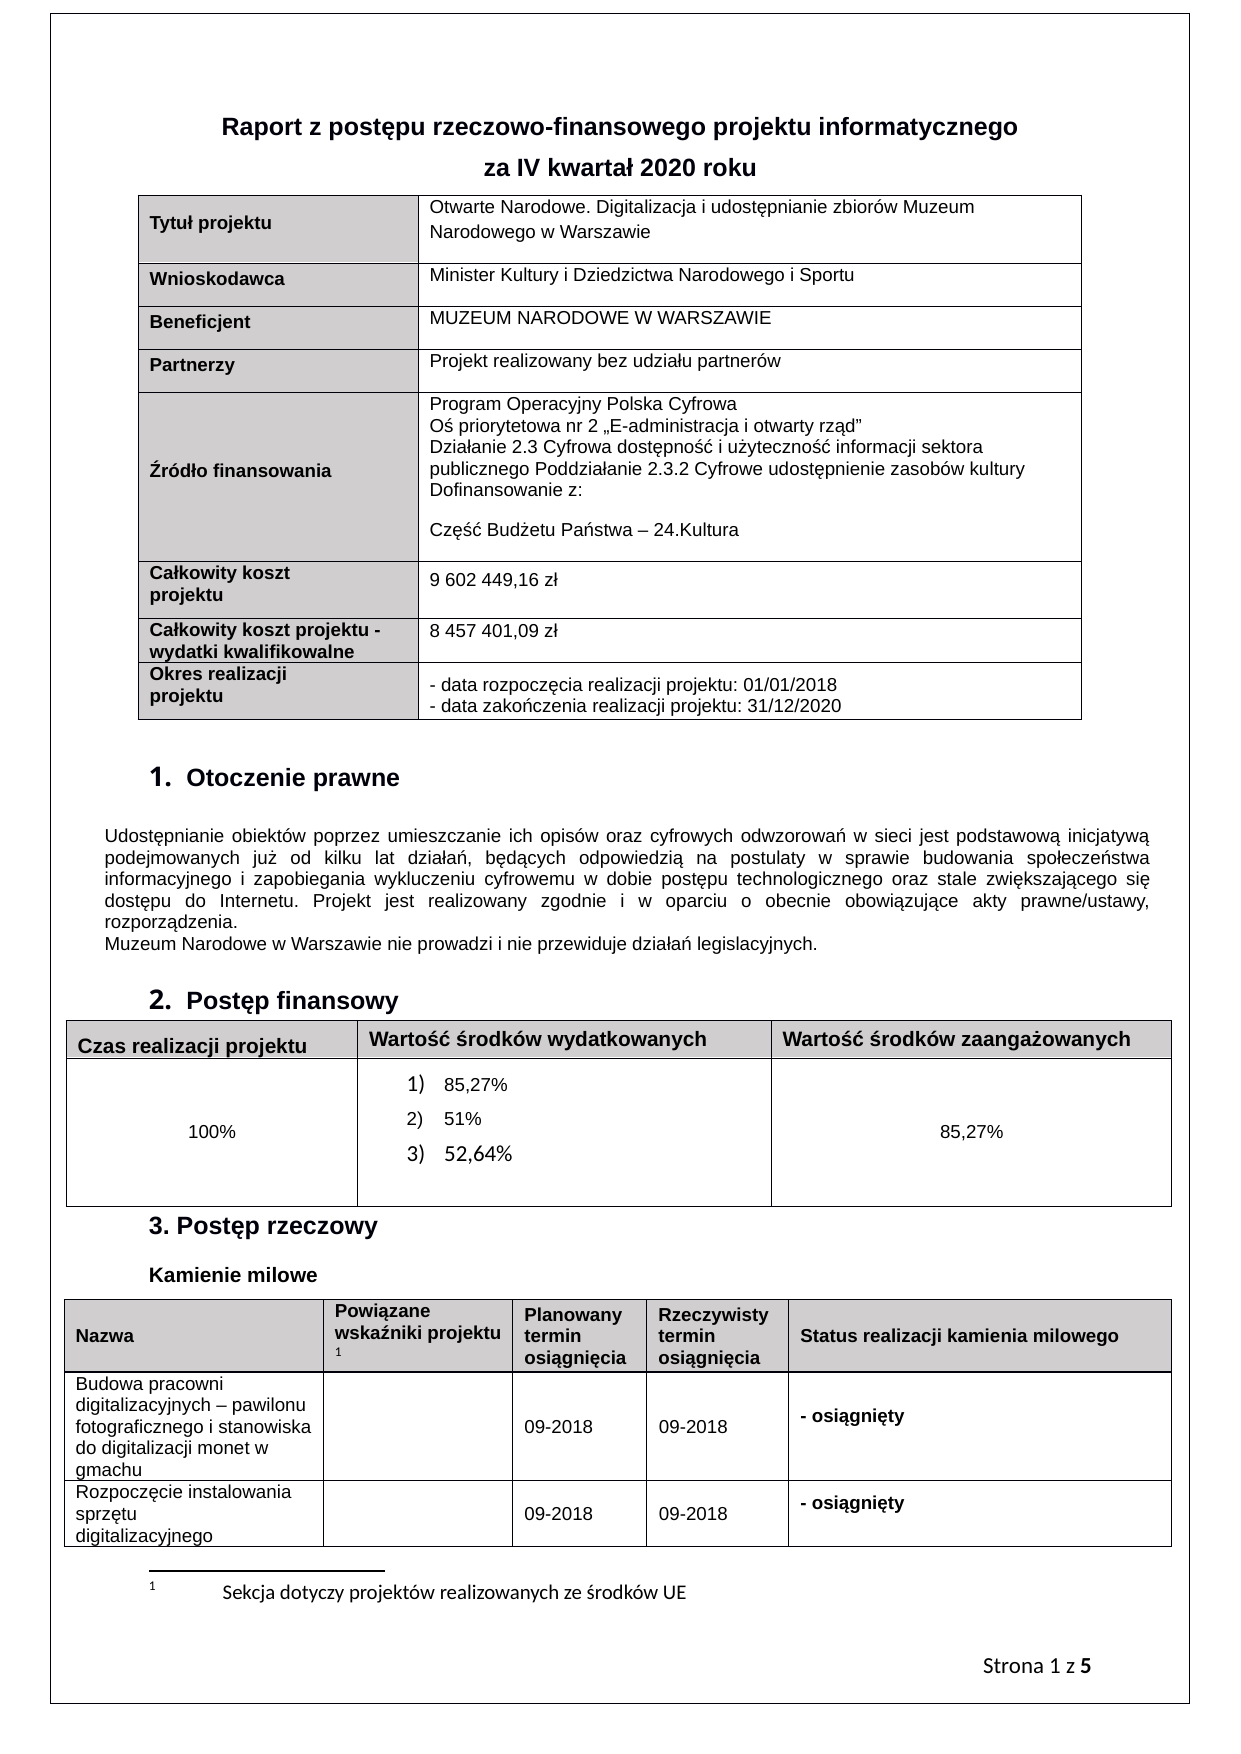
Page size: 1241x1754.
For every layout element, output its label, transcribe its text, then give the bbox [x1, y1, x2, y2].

table_cell 09-2018 [513, 1481, 646, 1546]
table_cell 85,27% 51% 52,64% [358, 1059, 771, 1206]
table_cell 09-2018 [513, 1373, 646, 1480]
table_cell Minister Kultury i Dziedzictwa Narodowego i Sportu [419, 264, 1081, 306]
table_header Powiązane wskaźniki projektu [324, 1300, 512, 1371]
table_cell - osiągnięty [789, 1481, 1171, 1546]
table_header Tytuł projektu [139, 196, 418, 262]
table_cell Całkowity koszt projektu [139, 562, 418, 618]
table_cell 85,27% [772, 1059, 1171, 1206]
table_cell Źródło finansowania [139, 393, 418, 561]
table_cell Budowa pracowni digitalizacyjnych – pawilonu fotograficznego i stanowiska do digitalizacji monet w gmachu [65, 1373, 323, 1480]
table_header Czas realizacji projektu [67, 1021, 357, 1057]
subtitle Postęp finansowy [149, 980, 1092, 1017]
table_cell Projekt realizowany bez udziału partnerów [419, 350, 1081, 392]
table_cell 9 602 449,16 zł [419, 562, 1081, 618]
table_cell [324, 1373, 512, 1480]
table_header Status realizacji kamienia milowego [789, 1300, 1171, 1371]
table_cell Wnioskodawca [139, 264, 418, 306]
subtitle za IV kwartał 2020 roku [149, 153, 1092, 182]
table_cell Program Operacyjny Polska Cyfrowa Oś priorytetowa nr 2 „E-administracja i otwarty rząd” Działanie 2.3 Cyfrowa dostępność i użyteczność informacji sektora publicznego Poddziałanie 2.3.2 Cyfrowe udostępnienie zasobów kultury Dofinansowanie z: Część Budżetu Państwa – 24.Kultura [419, 393, 1081, 561]
table_cell - data rozpoczęcia realizacji projektu: 01/01/2018 - data zakończenia realizacji projektu: 31/12/2020 [419, 663, 1081, 719]
table_cell Całkowity koszt projektu - wydatki kwalifikowalne [139, 619, 418, 662]
subtitle Otoczenie prawne [149, 757, 1062, 794]
subtitle 3. Postęp rzeczowy [149, 1211, 1092, 1240]
text Muzeum Narodowe w Warszawie nie prowadzi i nie przewiduje działań legislacyjnych. [104, 933, 1151, 954]
table_header Rzeczywisty termin osiągnięcia [647, 1300, 788, 1371]
table_header Wartość środków zaangażowanych [772, 1021, 1171, 1057]
table_cell MUZEUM NARODOWE W WARSZAWIE [419, 307, 1081, 349]
table_cell - osiągnięty [789, 1373, 1171, 1480]
table_cell 09-2018 [647, 1373, 788, 1480]
text Kamienie milowe [149, 1263, 1092, 1287]
table_header Wartość środków wydatkowanych [358, 1021, 771, 1057]
table_header Otwarte Narodowe. Digitalizacja i udostępnianie zbiorów Muzeum Narodowego w Warszawie [419, 196, 1081, 262]
table_cell 100% [67, 1059, 357, 1206]
table_header Planowany termin osiągnięcia [513, 1300, 646, 1371]
table_cell [324, 1481, 512, 1546]
table_cell Rozpoczęcie instalowania sprzętu digitalizacyjnego [65, 1481, 323, 1546]
table_cell Okres realizacji projektu [139, 663, 418, 719]
table_cell 8 457 401,09 zł [419, 619, 1081, 662]
table_header Nazwa [65, 1300, 323, 1371]
table_cell 09-2018 [647, 1481, 788, 1546]
table_cell Beneficjent [139, 307, 418, 349]
subtitle Raport z postępu rzeczowo-finansowego projektu informatycznego [149, 112, 1092, 141]
text Udostępnianie obiektów poprzez umieszczanie ich opisów oraz cyfrowych odwzorowań w sieci jest podstawową inicjatywą podejmowanych już od kilku lat działań, będących odpowiedzią na postulaty w sprawie budowania społeczeństwa informacyjnego i zapobiegania wykluczeniu cyfrowemu w dobie postępu technologicznego oraz stale zwiększającego się dostępu do Internetu. Projekt jest realizowany zgodnie i w oparciu o obecnie obowiązujące akty prawne/ustawy, rozporządzenia. [104, 825, 1151, 933]
table_cell Partnerzy [139, 350, 418, 392]
